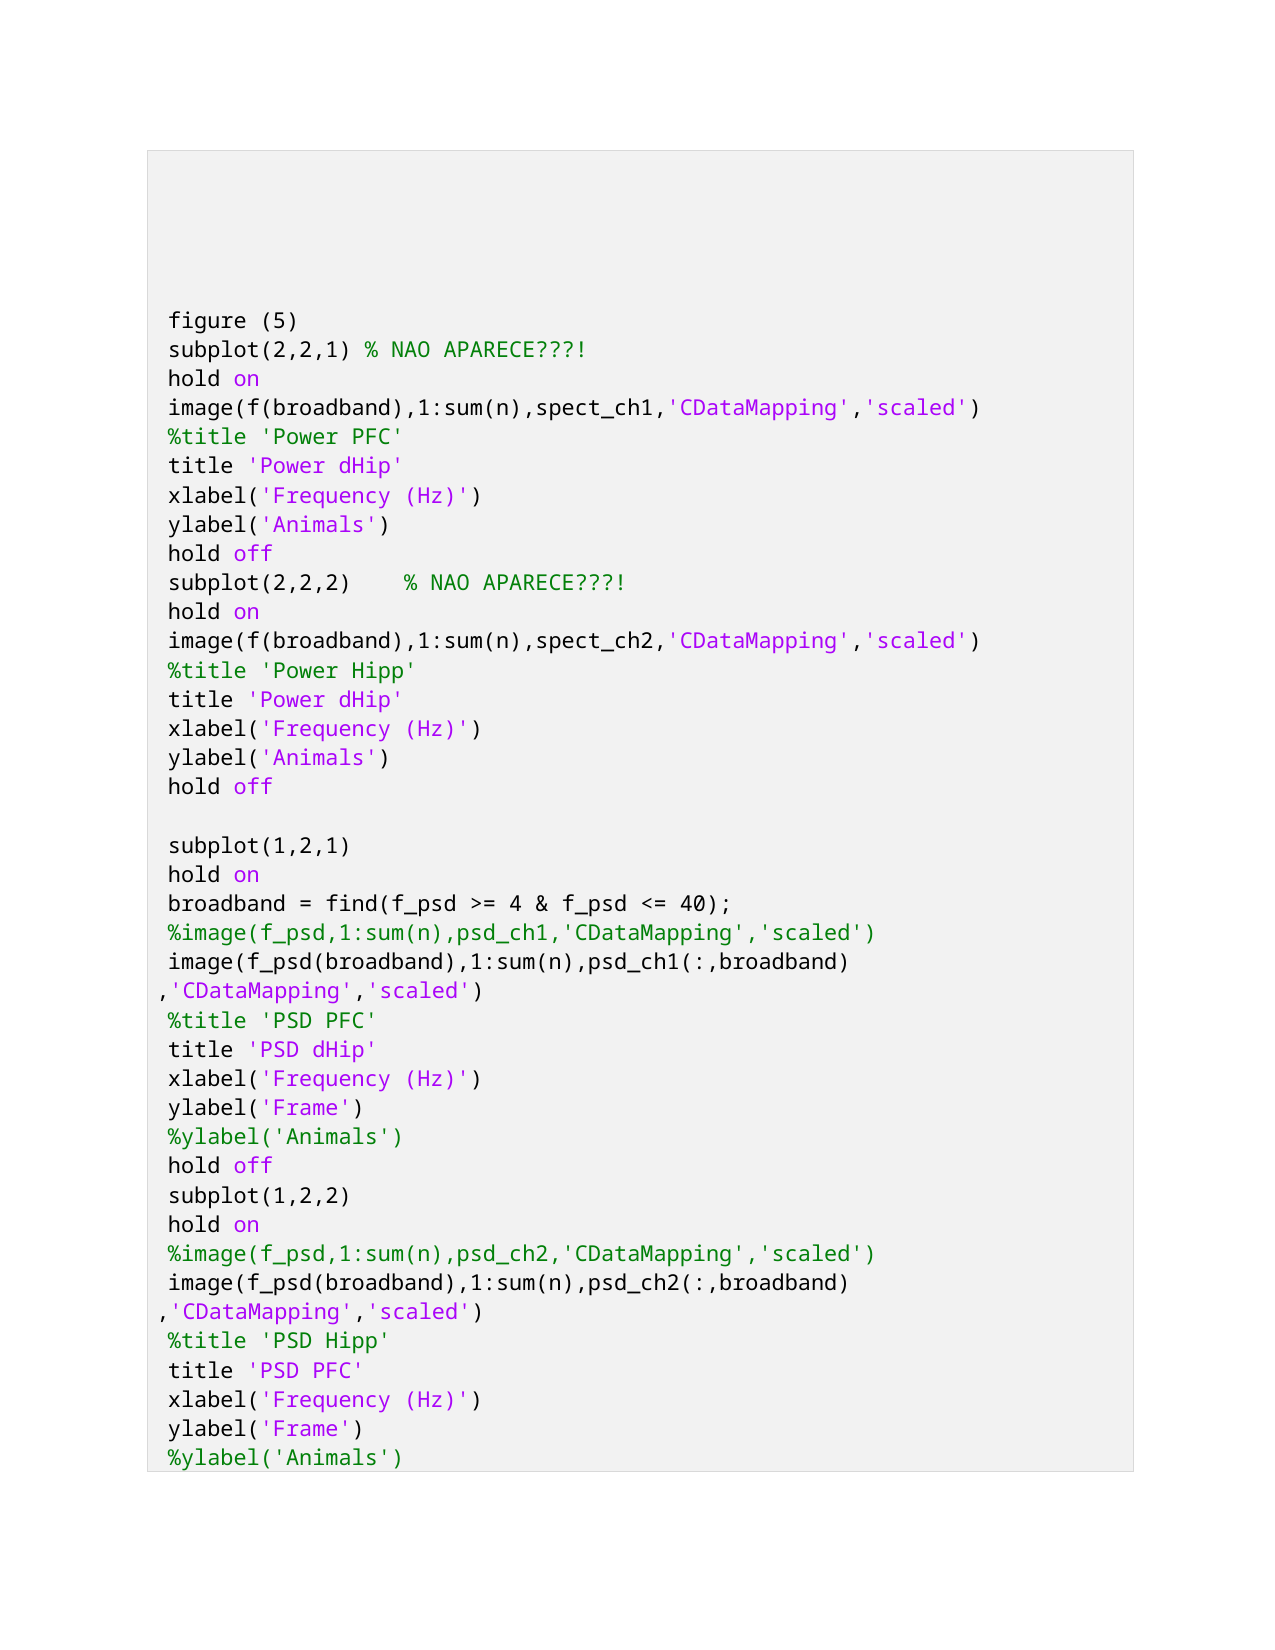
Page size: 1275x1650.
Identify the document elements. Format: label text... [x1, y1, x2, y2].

text xlabel('Frequency (Hz)') [148, 471, 1133, 500]
text hold on [148, 1200, 1133, 1229]
text image(f_psd(broadband),1:sum(n),psd_ch1(:,broadband),'CDataMapping','scaled') [148, 937, 1133, 996]
text ylabel('Frame') [148, 1083, 1133, 1112]
text title 'Power dHip' [148, 442, 1133, 471]
text figure (5) [148, 296, 1133, 325]
text title 'PSD PFC' [148, 1346, 1133, 1375]
text %title 'PSD PFC' [148, 996, 1133, 1025]
text %title 'Power Hipp' [148, 646, 1133, 675]
text %ylabel('Animals') [148, 1433, 1133, 1471]
text %image(f_psd,1:sum(n),psd_ch2,'CDataMapping','scaled') [148, 1229, 1133, 1258]
text subplot(2,2,2) % NAO APARECE???! [148, 558, 1133, 587]
text %title 'Power PFC' [148, 412, 1133, 442]
text ylabel('Animals') [148, 733, 1133, 762]
text xlabel('Frequency (Hz)') [148, 704, 1133, 733]
text broadband = find(f_psd >= 4 & f_psd <= 40); [148, 879, 1133, 908]
text subplot(1,2,2) [148, 1171, 1133, 1200]
text %ylabel('Animals') [148, 1112, 1133, 1142]
text image(f(broadband),1:sum(n),spect_ch2,'CDataMapping','scaled') [148, 617, 1133, 646]
text hold off [148, 762, 1133, 792]
text xlabel('Frequency (Hz)') [148, 1375, 1133, 1404]
text subplot(1,2,1) [148, 821, 1133, 850]
text title 'Power dHip' [148, 675, 1133, 704]
text hold on [148, 850, 1133, 879]
text hold off [148, 529, 1133, 558]
text image(f(broadband),1:sum(n),spect_ch1,'CDataMapping','scaled') [148, 383, 1133, 412]
text ylabel('Animals') [148, 500, 1133, 529]
text %image(f_psd,1:sum(n),psd_ch1,'CDataMapping','scaled') [148, 908, 1133, 937]
text image(f_psd(broadband),1:sum(n),psd_ch2(:,broadband),'CDataMapping','scaled') [148, 1258, 1133, 1317]
text hold off [148, 1142, 1133, 1171]
text ylabel('Frame') [148, 1404, 1133, 1433]
text %title 'PSD Hipp' [148, 1317, 1133, 1346]
text subplot(2,2,1) % NAO APARECE???! [148, 325, 1133, 354]
text xlabel('Frequency (Hz)') [148, 1054, 1133, 1083]
text hold on [148, 354, 1133, 383]
text title 'PSD dHip' [148, 1025, 1133, 1054]
text hold on [148, 587, 1133, 617]
